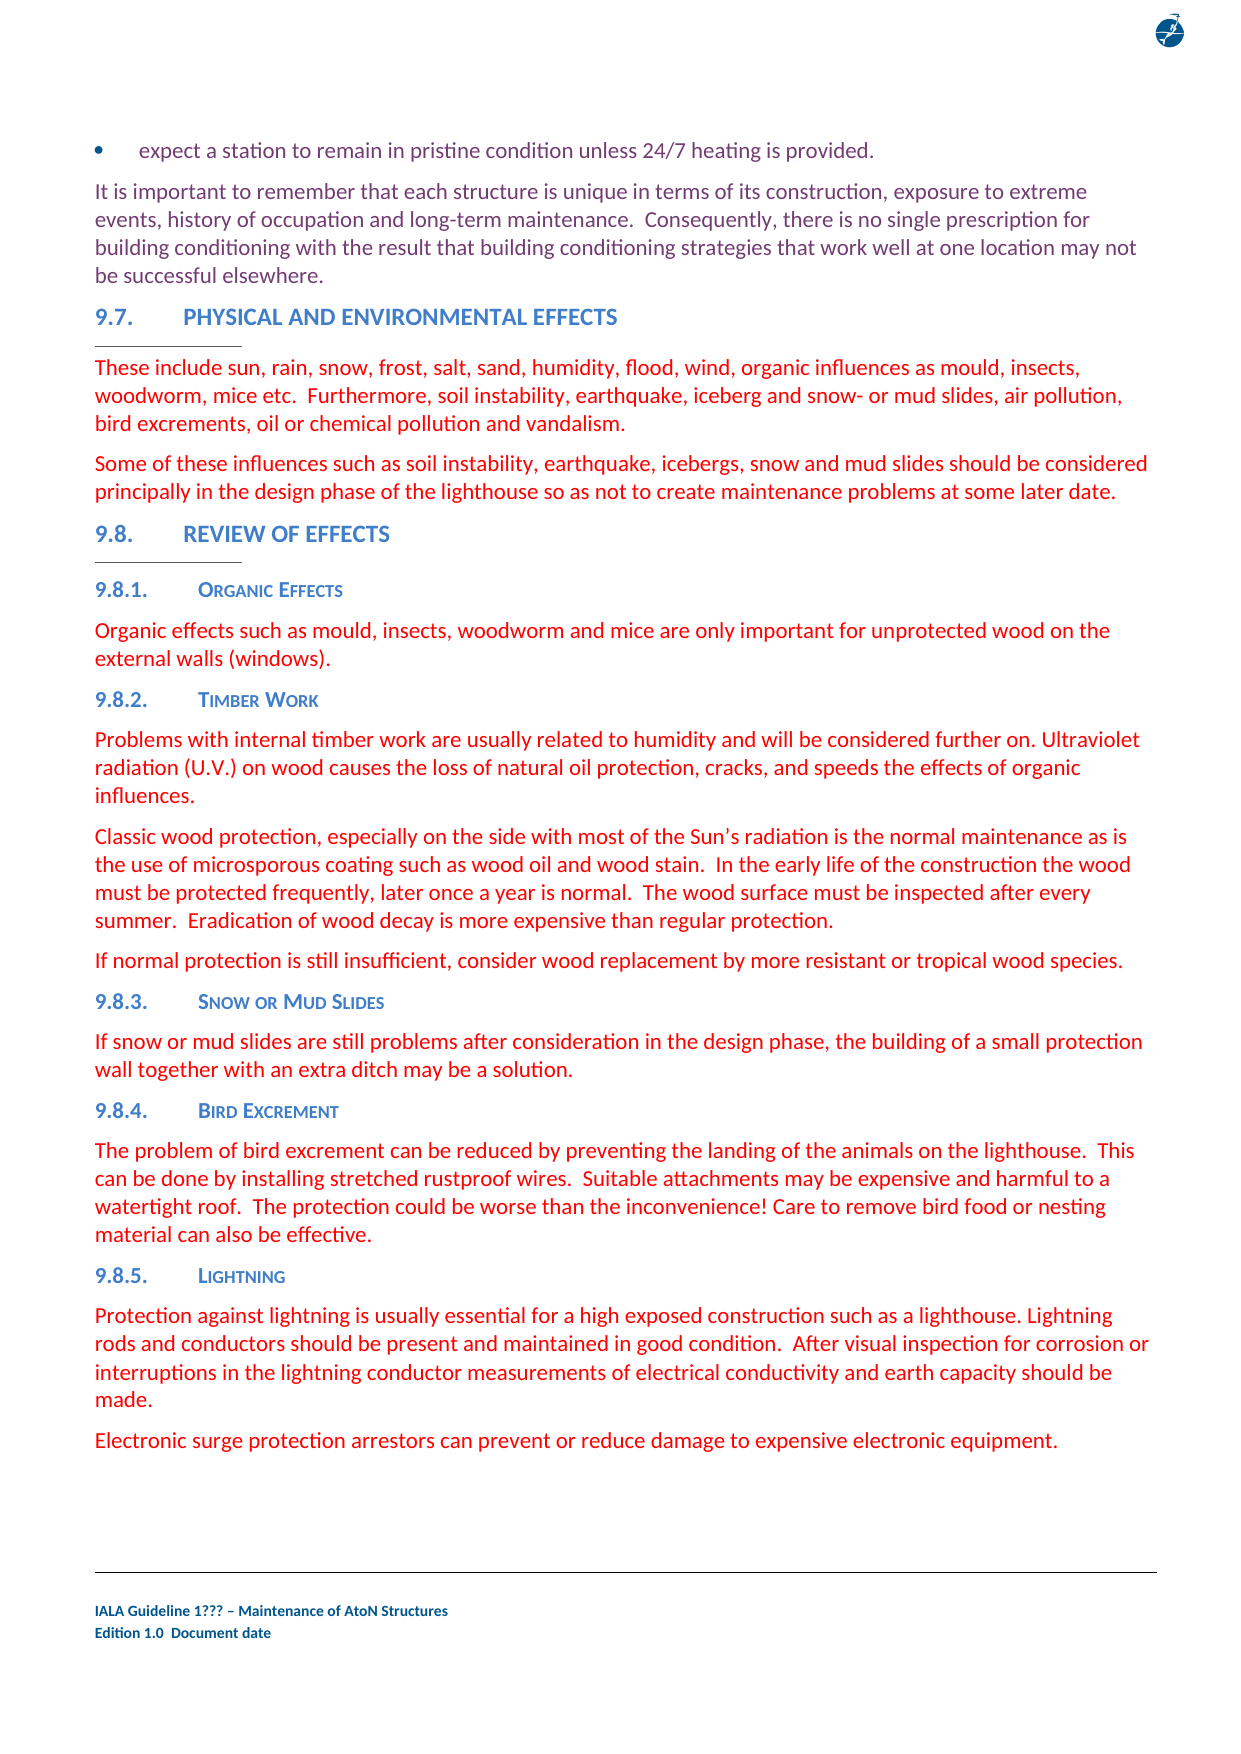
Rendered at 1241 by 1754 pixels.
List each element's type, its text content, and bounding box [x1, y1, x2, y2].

subtitle Physical and Environmental Effects [94, 302, 1084, 332]
text It is important to remember that each structure is unique in terms of its construction, exposure to extreme events, history of occupation and long-term maintenance. Consequently, there is no single prescription for building conditioning with the result that building conditioning strategies that work well at one location may not be successful elsewhere. [94, 177, 1157, 289]
text If normal protection is still insufficient, consider wood replacement by more resistant or tropical wood species. [94, 946, 1157, 974]
text Classic wood protection, especially on the side with most of the Sun’s radiation is the normal maintenance as is the use of microsporous coating such as wood oil and wood stain. In the early life of the construction the wood must be protected frequently, later once a year is normal. The wood surface must be inspected after every summer. Eradication of wood decay is more expensive than regular protection. [94, 822, 1157, 934]
subtitle Bird Excrement [94, 1096, 1157, 1124]
text These include sun, rain, snow, frost, salt, sand, humidity, flood, wind, organic influences as mould, insects, woodworm, mice etc. Furthermore, soil instability, earthquake, iceberg and snow- or mud slides, air pollution, bird excrements, oil or chemical pollution and vandalism. [94, 353, 1157, 437]
subtitle Snow or Mud Slides [94, 987, 1157, 1015]
text Electronic surge protection arrestors can prevent or reduce damage to expensive electronic equipment. [94, 1426, 1157, 1454]
text If snow or mud slides are still problems after consideration in the design phase, the building of a small protection wall together with an extra ditch may be a solution. [94, 1027, 1157, 1083]
text expect a station to remain in pristine condition unless 24/7 heating is provided. [94, 136, 1157, 164]
subtitle Organic Effects [94, 576, 1157, 604]
text Some of these influences such as soil instability, earthquake, icebergs, snow and mud slides should be considered principally in the design phase of the lighthouse so as not to create maintenance problems at some later date. [94, 449, 1157, 506]
subtitle Review of Effects [94, 518, 1084, 548]
text The problem of bird excrement can be reduced by preventing the landing of the animals on the lighthouse. This can be done by installing stretched rustproof wires. Suitable attachments may be expensive and harmful to a watertight roof. The protection could be worse than the inconvenience! Care to remove bird food or nesting material can also be effective. [94, 1136, 1157, 1248]
text Protection against lightning is usually essential for a high exposed construction such as a lighthouse. Lightning rods and conductors should be present and maintained in good condition. After visual inspection for corrosion or interruptions in the lightning conductor measurements of electrical conductivity and earth capacity should be made. [94, 1302, 1157, 1414]
subtitle Lightning [94, 1261, 1157, 1289]
text Problems with internal timber work are usually related to humidity and will be considered further on. Ultraviolet radiation (U.V.) on wood causes the loss of natural oil protection, cracks, and speeds the effects of organic influences. [94, 725, 1157, 809]
text Organic effects such as mould, insects, woodworm and mice are only important for unprotected wood on the external walls (windows). [94, 616, 1157, 672]
picture [1124, 0, 1241, 82]
subtitle Timber Work [94, 685, 1157, 713]
